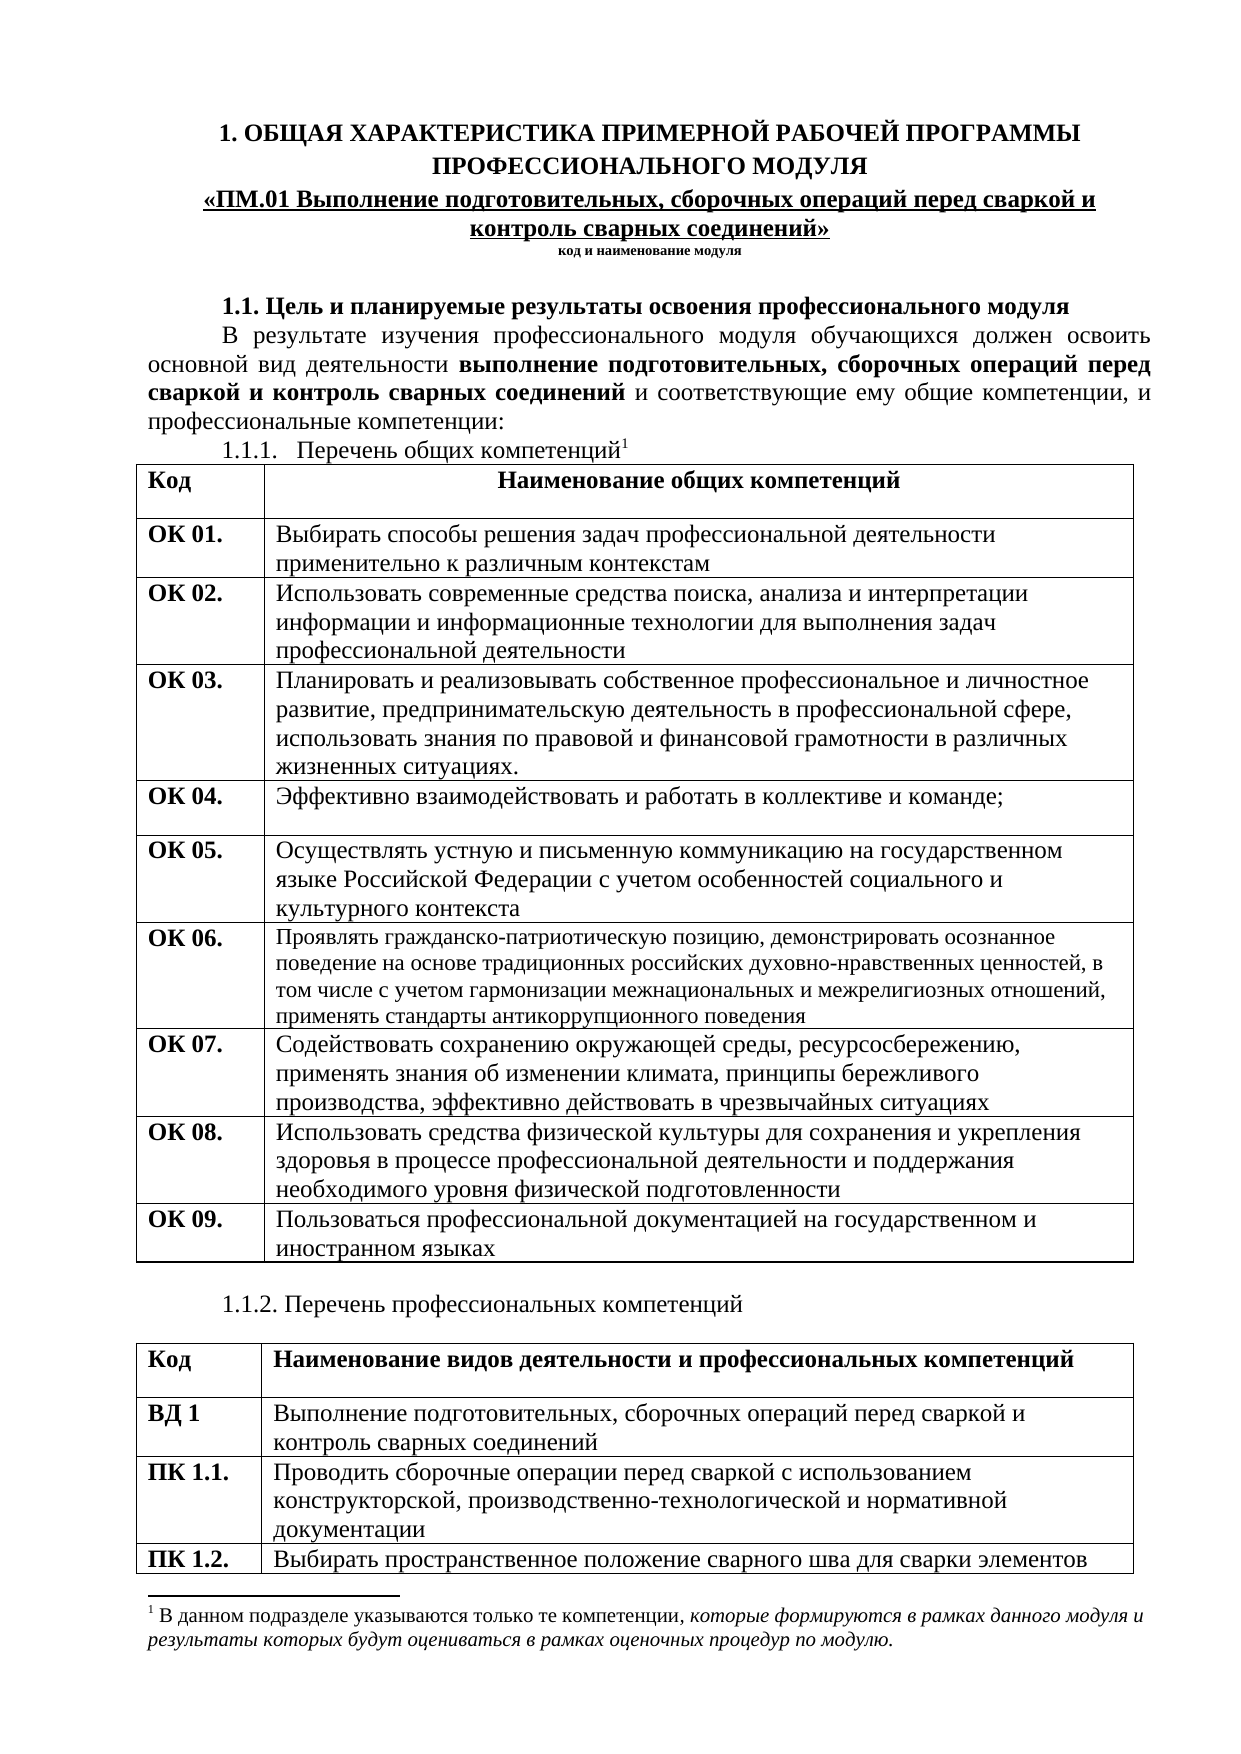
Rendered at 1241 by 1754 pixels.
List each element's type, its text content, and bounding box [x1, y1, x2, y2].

table_cell ОК 07. [137, 1029, 264, 1116]
table_cell ОК 06. [137, 923, 264, 1028]
list Перечень общих компетенций [221, 435, 1152, 464]
table_cell Проявлять гражданско-патриотическую позицию, демонстрировать осознанное поведение на основе традиционных российских духовно-нравственных ценностей, в том числе с учетом гармонизации межнациональных и межрелигиозных отношений, применять стандарты антикоррупционного поведения [265, 923, 1133, 1028]
table_cell ОК 04. [137, 781, 264, 834]
text «ПМ.01 Выполнение подготовительных, сборочных операций перед сваркой и контроль сварных соединений» [148, 184, 1152, 242]
text код и наименование модуля [148, 242, 1152, 270]
table_cell Эффективно взаимодействовать и работать в коллективе и команде; [265, 781, 1133, 834]
table_cell Осуществлять устную и письменную коммуникацию на государственном языке Российской Федерации с учетом особенностей социального и культурного контекста [265, 836, 1133, 922]
table_cell ОК 03. [137, 665, 264, 780]
table_cell ОК 09. [137, 1204, 264, 1261]
text 1. ОБЩАЯ ХАРАКТЕРИСТИКА ПРИМЕРНОЙ РАБОЧЕЙ ПРОГРАММЫ [148, 118, 1152, 147]
table_cell ВД 1 [137, 1398, 261, 1456]
table_header Наименование видов деятельности и профессиональных компетенций [262, 1344, 1133, 1397]
table_cell ПК 1.1. [137, 1457, 261, 1543]
table_cell ОК 05. [137, 836, 264, 922]
table_cell Проводить сборочные операции перед сваркой с использованием конструкторской, производственно-технологической и нормативной документации [262, 1457, 1133, 1543]
table_cell ОК 01. [137, 519, 264, 577]
table_header Наименование общих компетенций [265, 465, 1133, 518]
table_cell Выбирать способы решения задач профессиональной деятельности применительно к различным контекстам [265, 519, 1133, 577]
table_cell Содействовать сохранению окружающей среды, ресурсосбережению, применять знания об изменении климата, принципы бережливого производства, эффективно действовать в чрезвычайных ситуациях [265, 1029, 1133, 1116]
table_cell Использовать средства физической культуры для сохранения и укрепления здоровья в процессе профессиональной деятельности и поддержания необходимого уровня физической подготовленности [265, 1117, 1133, 1203]
text В результате изучения профессионального модуля обучающихся должен освоить основной вид деятельности выполнение подготовительных, сборочных операций перед сваркой и контроль сварных соединений и соответствующие ему общие компетенции, и профессиональные компетенции: [148, 320, 1152, 435]
table_cell Пользоваться профессиональной документацией на государственном и иностранном языках [265, 1204, 1133, 1261]
table_cell ОК 08. [137, 1117, 264, 1203]
table_cell ОК 02. [137, 578, 264, 664]
text 1.1.2. Перечень профессиональных компетенций [148, 1289, 1152, 1317]
table_cell Планировать и реализовывать собственное профессиональное и личностное развитие, предпринимательскую деятельность в профессиональной сфере, использовать знания по правовой и финансовой грамотности в различных жизненных ситуациях. [265, 665, 1133, 780]
table_cell ПК 1.2. [137, 1544, 261, 1573]
text ПРОФЕССИОНАЛЬНОГО МОДУЛЯ [148, 151, 1152, 180]
text 1.1. Цель и планируемые результаты освоения профессионального модуля [148, 291, 1152, 320]
table_cell Выполнение подготовительных, сборочных операций перед сваркой и контроль сварных соединений [262, 1398, 1133, 1456]
table_cell Использовать современные средства поиска, анализа и интерпретации информации и информационные технологии для выполнения задач профессиональной деятельности [265, 578, 1133, 664]
table_header Код [137, 1344, 261, 1397]
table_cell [262, 1544, 1133, 1573]
table_header Код [137, 465, 264, 518]
